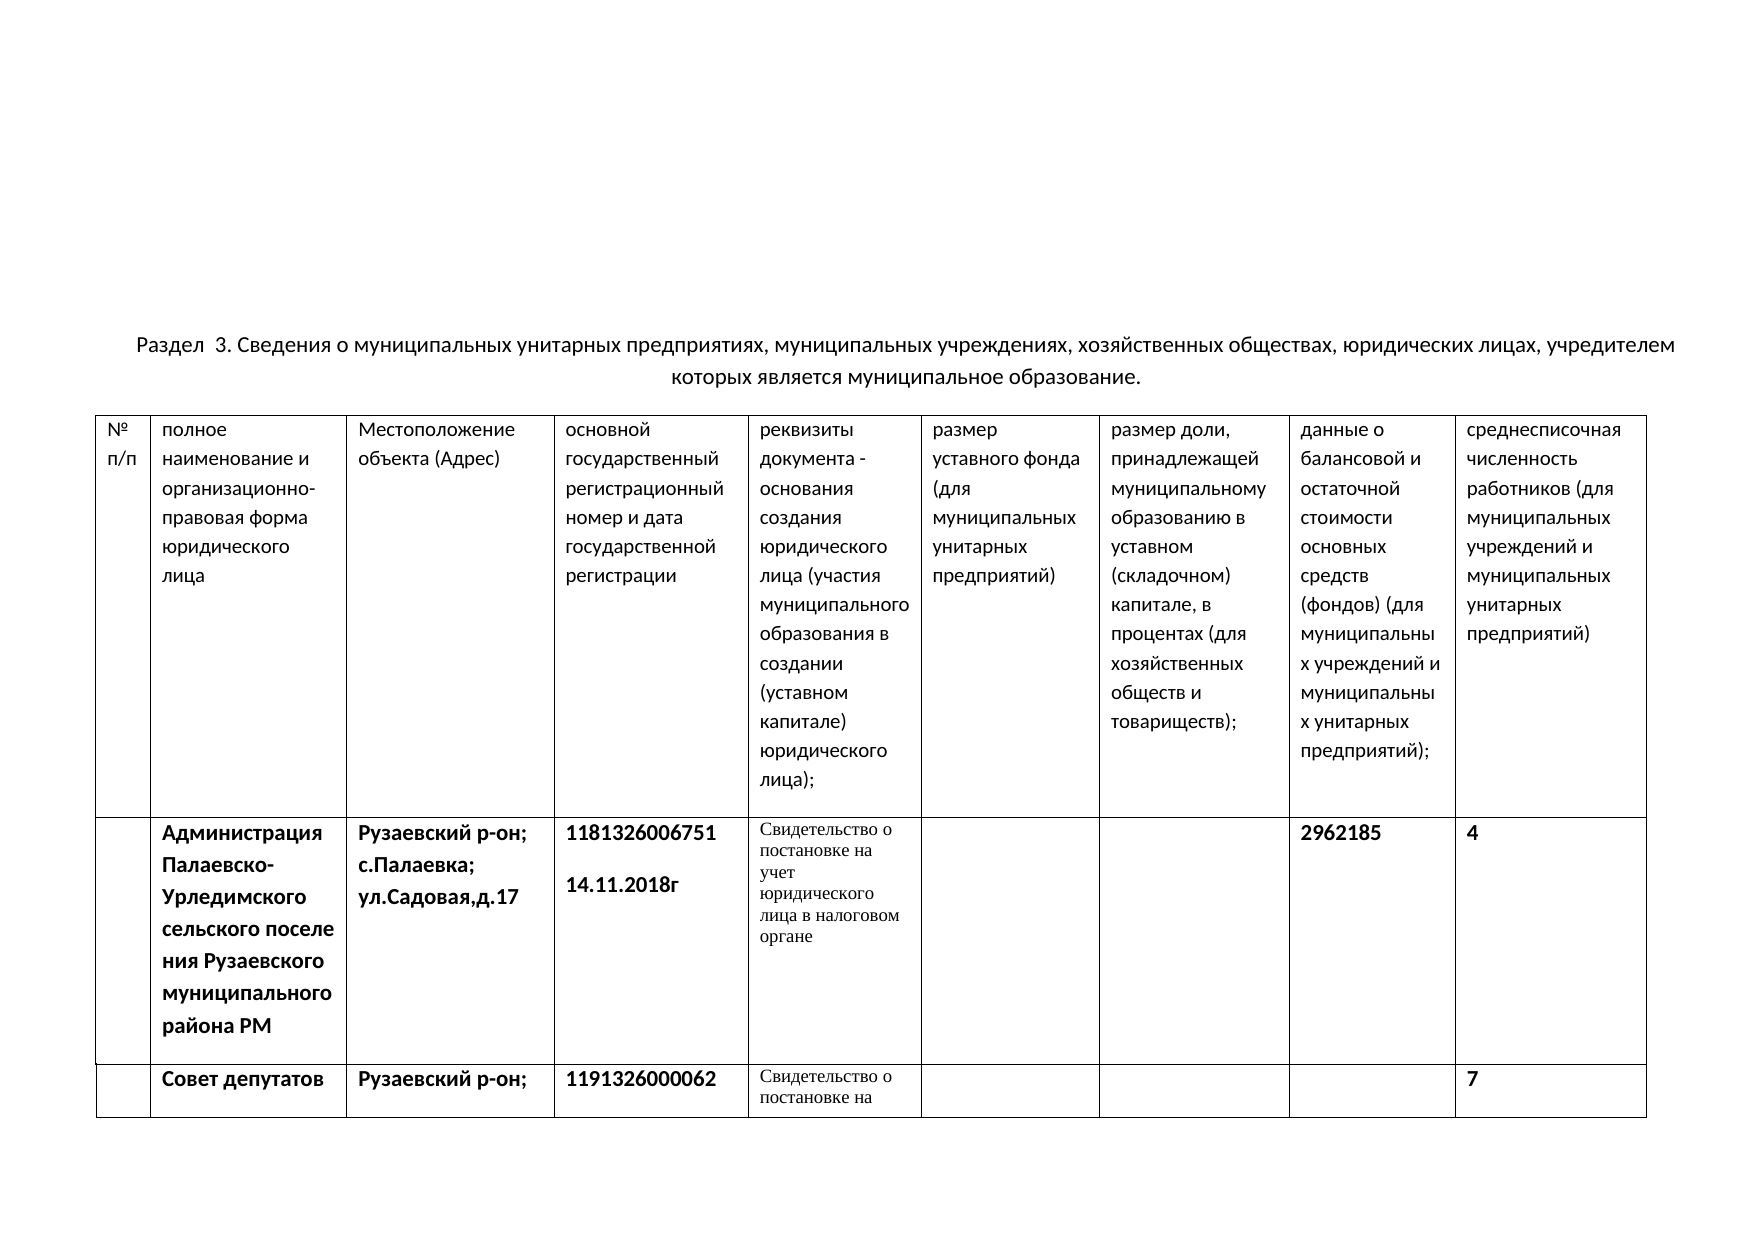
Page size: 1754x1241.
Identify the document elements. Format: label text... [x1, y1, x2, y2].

table_cell [97, 1065, 150, 1117]
table_cell 1181326006751 14.11.2018г [555, 818, 748, 1063]
table_header среднесписочная численность работников (для муниципальных учреждений и муниципальных унитарных предприятий) [1456, 416, 1646, 817]
table_cell [1290, 1065, 1455, 1117]
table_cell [347, 1065, 554, 1117]
table_header размер уставного фонда (для муниципальных унитарных предприятий) [922, 416, 1099, 817]
table_header реквизиты документа - основания создания юридического лица (участия муниципального образования в создании (уставном капитале) юридического лица); [749, 416, 921, 817]
table_cell [1100, 1065, 1289, 1117]
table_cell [555, 1065, 748, 1117]
table_header данные о балансовой и остаточной стоимости основных средств (фондов) (для муниципальных учреждений и муниципальных унитарных предприятий); [1290, 416, 1455, 817]
table_cell Администрация Палаевско-Урледимского сельского поселе ния Рузаевского муниципального района РМ [151, 818, 346, 1063]
table_header № п/п [96, 416, 150, 817]
table_cell 7 [1456, 1065, 1646, 1117]
table_cell Рузаевский р-он; с.Палаевка; ул.Садовая,д.17 [347, 818, 554, 1063]
table_cell [922, 818, 1099, 1063]
table_header Местоположение объекта (Адрес) [347, 416, 554, 817]
table_cell 2962185 [1290, 818, 1455, 1063]
table_header основной государственный регистрационный номер и дата государственной регистрации [555, 416, 748, 817]
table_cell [151, 1065, 346, 1117]
table_cell Свидетельство о постановке на учет юридического лица в налоговом органе [749, 818, 921, 1063]
table_header размер доли, принадлежащей муниципальному образованию в уставном (складочном) капитале, в процентах (для хозяйственных обществ и товариществ); [1100, 416, 1289, 817]
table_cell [749, 1065, 921, 1117]
table_cell 4 [1456, 818, 1646, 1063]
table_cell [96, 818, 150, 1063]
table_cell [922, 1065, 1099, 1117]
table_header полное наименование и организационно-правовая форма юридического лица [151, 416, 346, 817]
table_cell [1100, 818, 1289, 1063]
text Раздел 3. Сведения о муниципальных унитарных предприятиях, муниципальных учреждениях, хозяйственных обществах, юридических лицах, учредителем которых является муниципальное образование. [118, 330, 1695, 390]
